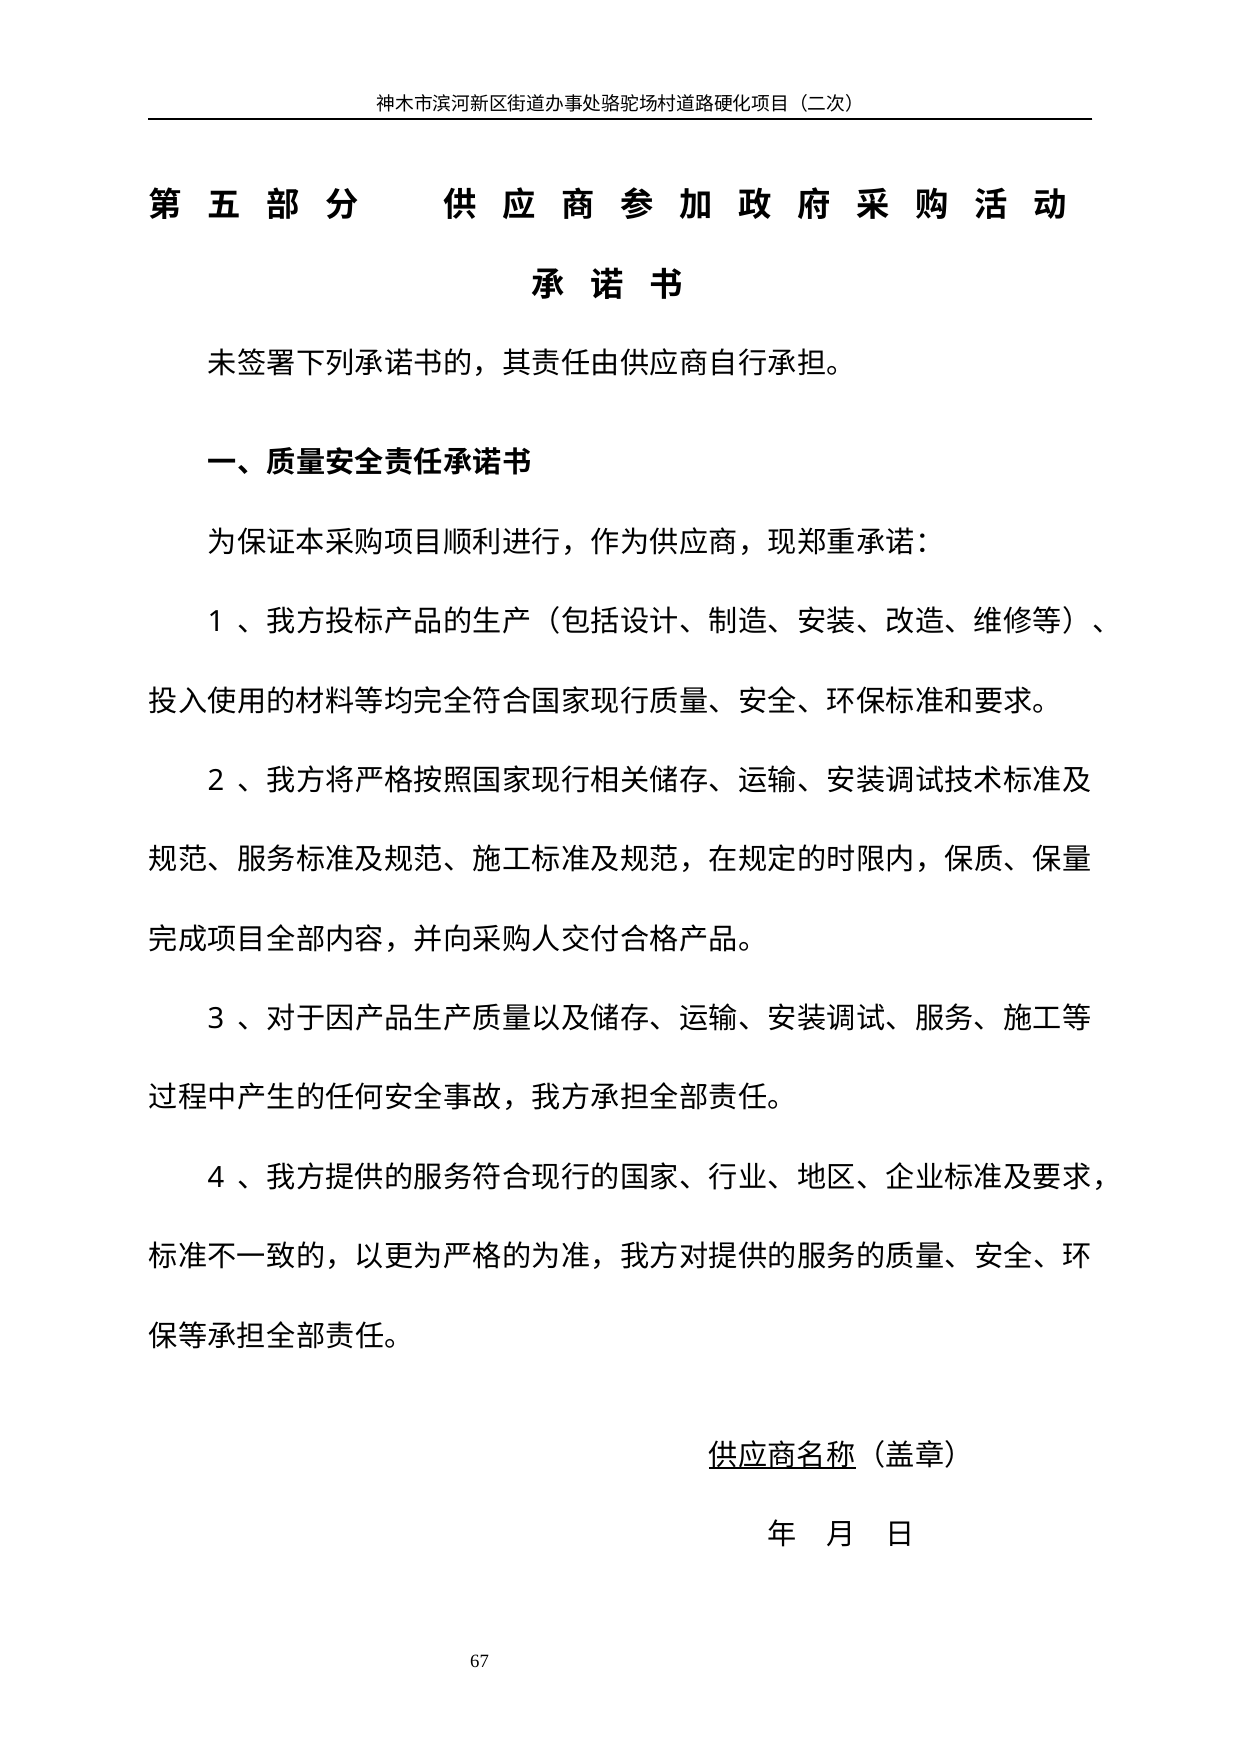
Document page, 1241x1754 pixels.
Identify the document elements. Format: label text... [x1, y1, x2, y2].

text 2、我方将严格按照国家现行相关储存、运输、安装调试技术标准及规范、服务标准及规范、施工标准及规范，在规定的时限内，保质、保量完成项目全部内容，并向采购人交付合格产品。 [148, 738, 1092, 976]
text 一、质量安全责任承诺书 [148, 421, 1092, 500]
text 年 月 日 [148, 1492, 1092, 1571]
text 未签署下列承诺书的，其责任由供应商自行承担。 [148, 321, 1092, 401]
text 为保证本采购项目顺利进行，作为供应商，现郑重承诺： [148, 500, 1092, 579]
text 第五部分 供应商参加政府采购活动承诺书 [148, 163, 1092, 321]
text 供应商名称（盖章） [148, 1413, 1092, 1492]
text 3、对于因产品生产质量以及储存、运输、安装调试、服务、施工等过程中产生的任何安全事故，我方承担全部责任。 [148, 976, 1092, 1135]
text 1、我方投标产品的生产（包括设计、制造、安装、改造、维修等）、投入使用的材料等均完全符合国家现行质量、安全、环保标准和要求。 [148, 579, 1092, 738]
text 4、我方提供的服务符合现行的国家、行业、地区、企业标准及要求，标准不一致的，以更为严格的为准，我方对提供的服务的质量、安全、环保等承担全部责任。 [148, 1135, 1092, 1373]
